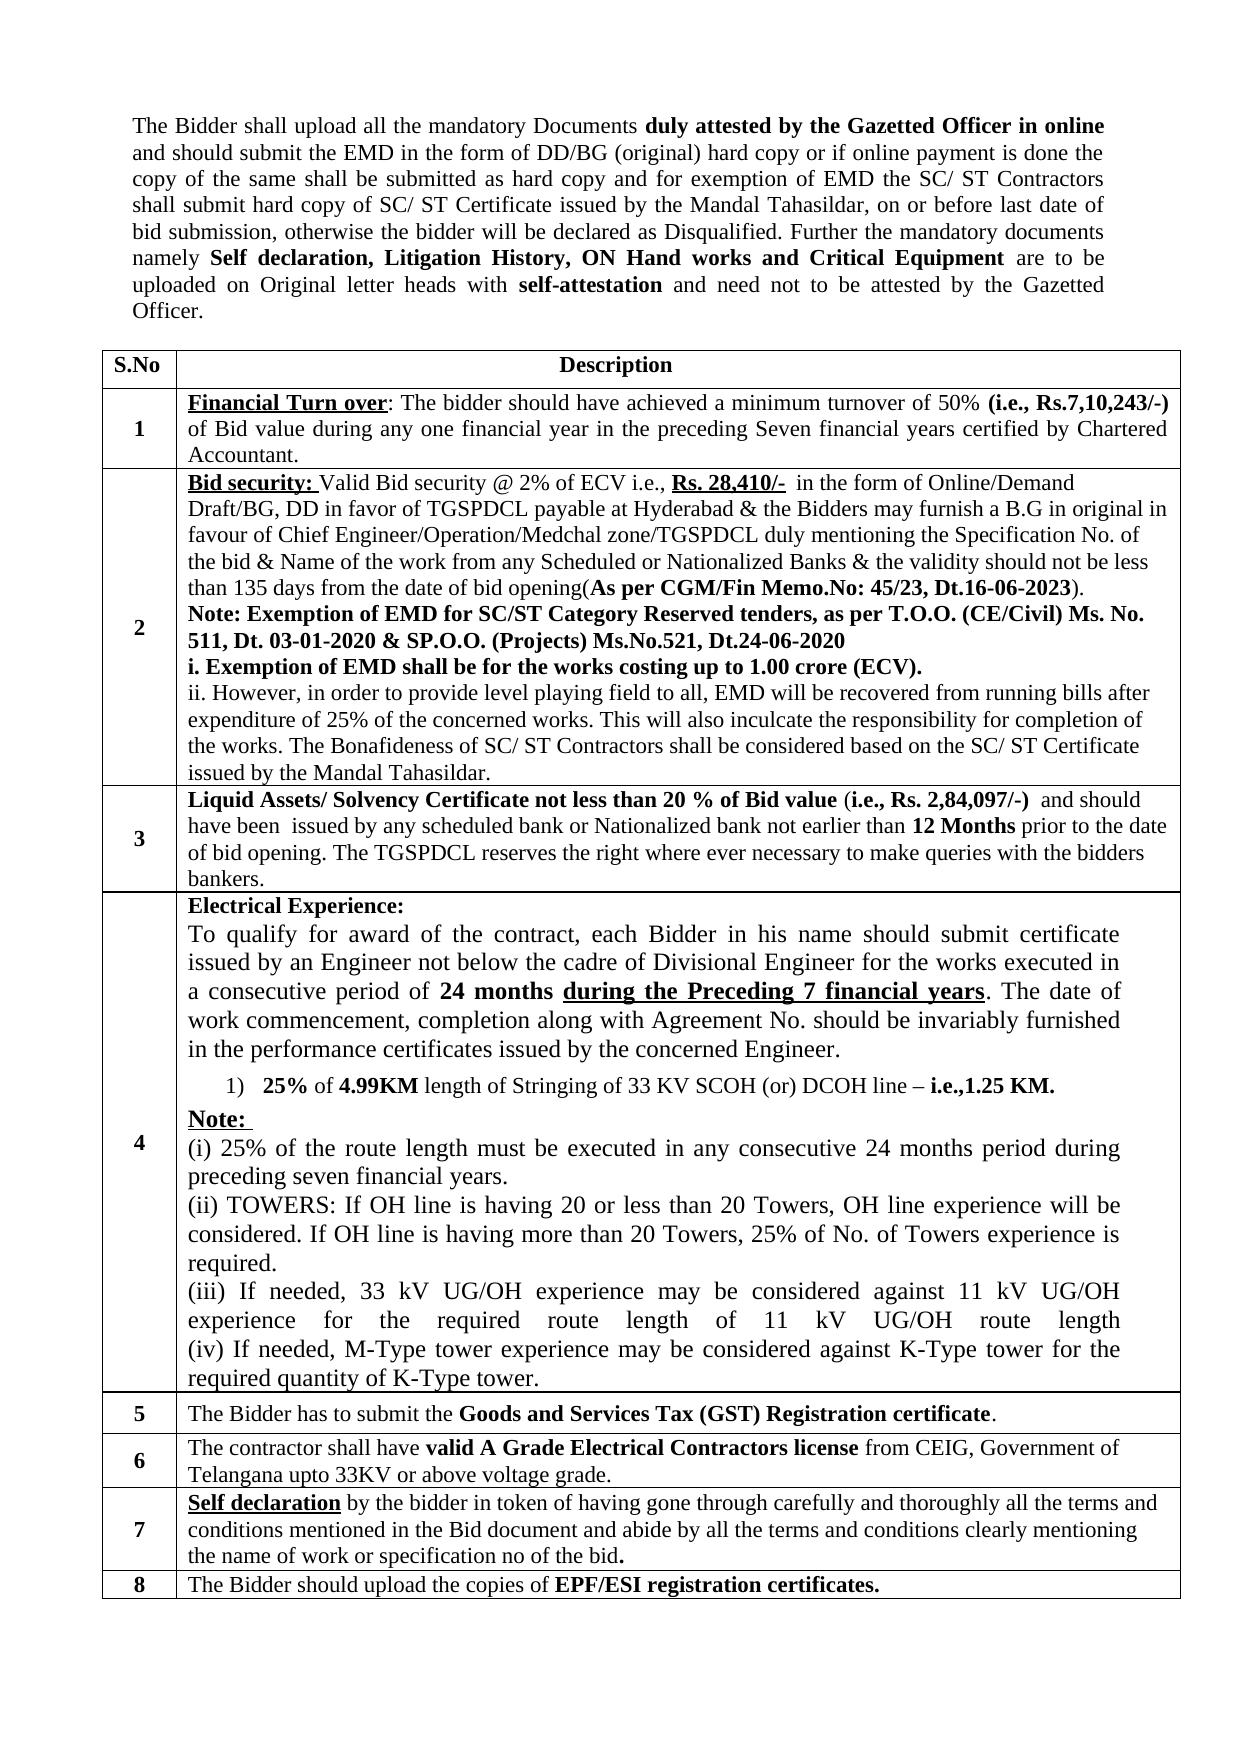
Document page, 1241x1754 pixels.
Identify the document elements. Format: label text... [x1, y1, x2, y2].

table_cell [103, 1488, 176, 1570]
text The Bidder shall upload all the mandatory Documents duly attested by the Gazetted Officer in online and should submit the EMD in the form of DD/BG (original) hard copy or if online payment is done the copy of the same shall be submitted as hard copy and for exemption of EMD the SC/ ST Contractors shall submit hard copy of SC/ ST Certificate issued by the Mandal Tahasildar, on or before last date of bid submission, otherwise the bidder will be declared as Disqualified. Further the mandatory documents namely Self declaration, Litigation History, ON Hand works and Critical Equipment are to be uploaded on Original letter heads with self-attestation and need not to be attested by the Gazetted Officer. [132, 112, 1105, 323]
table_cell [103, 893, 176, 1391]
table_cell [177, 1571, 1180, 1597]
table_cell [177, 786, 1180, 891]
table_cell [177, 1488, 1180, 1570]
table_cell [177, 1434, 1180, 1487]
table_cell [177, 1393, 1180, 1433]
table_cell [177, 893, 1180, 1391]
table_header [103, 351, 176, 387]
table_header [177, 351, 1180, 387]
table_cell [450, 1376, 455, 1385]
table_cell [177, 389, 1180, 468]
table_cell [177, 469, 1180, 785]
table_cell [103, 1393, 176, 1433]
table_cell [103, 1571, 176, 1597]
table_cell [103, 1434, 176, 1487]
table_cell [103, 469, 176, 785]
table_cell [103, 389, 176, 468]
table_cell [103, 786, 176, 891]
